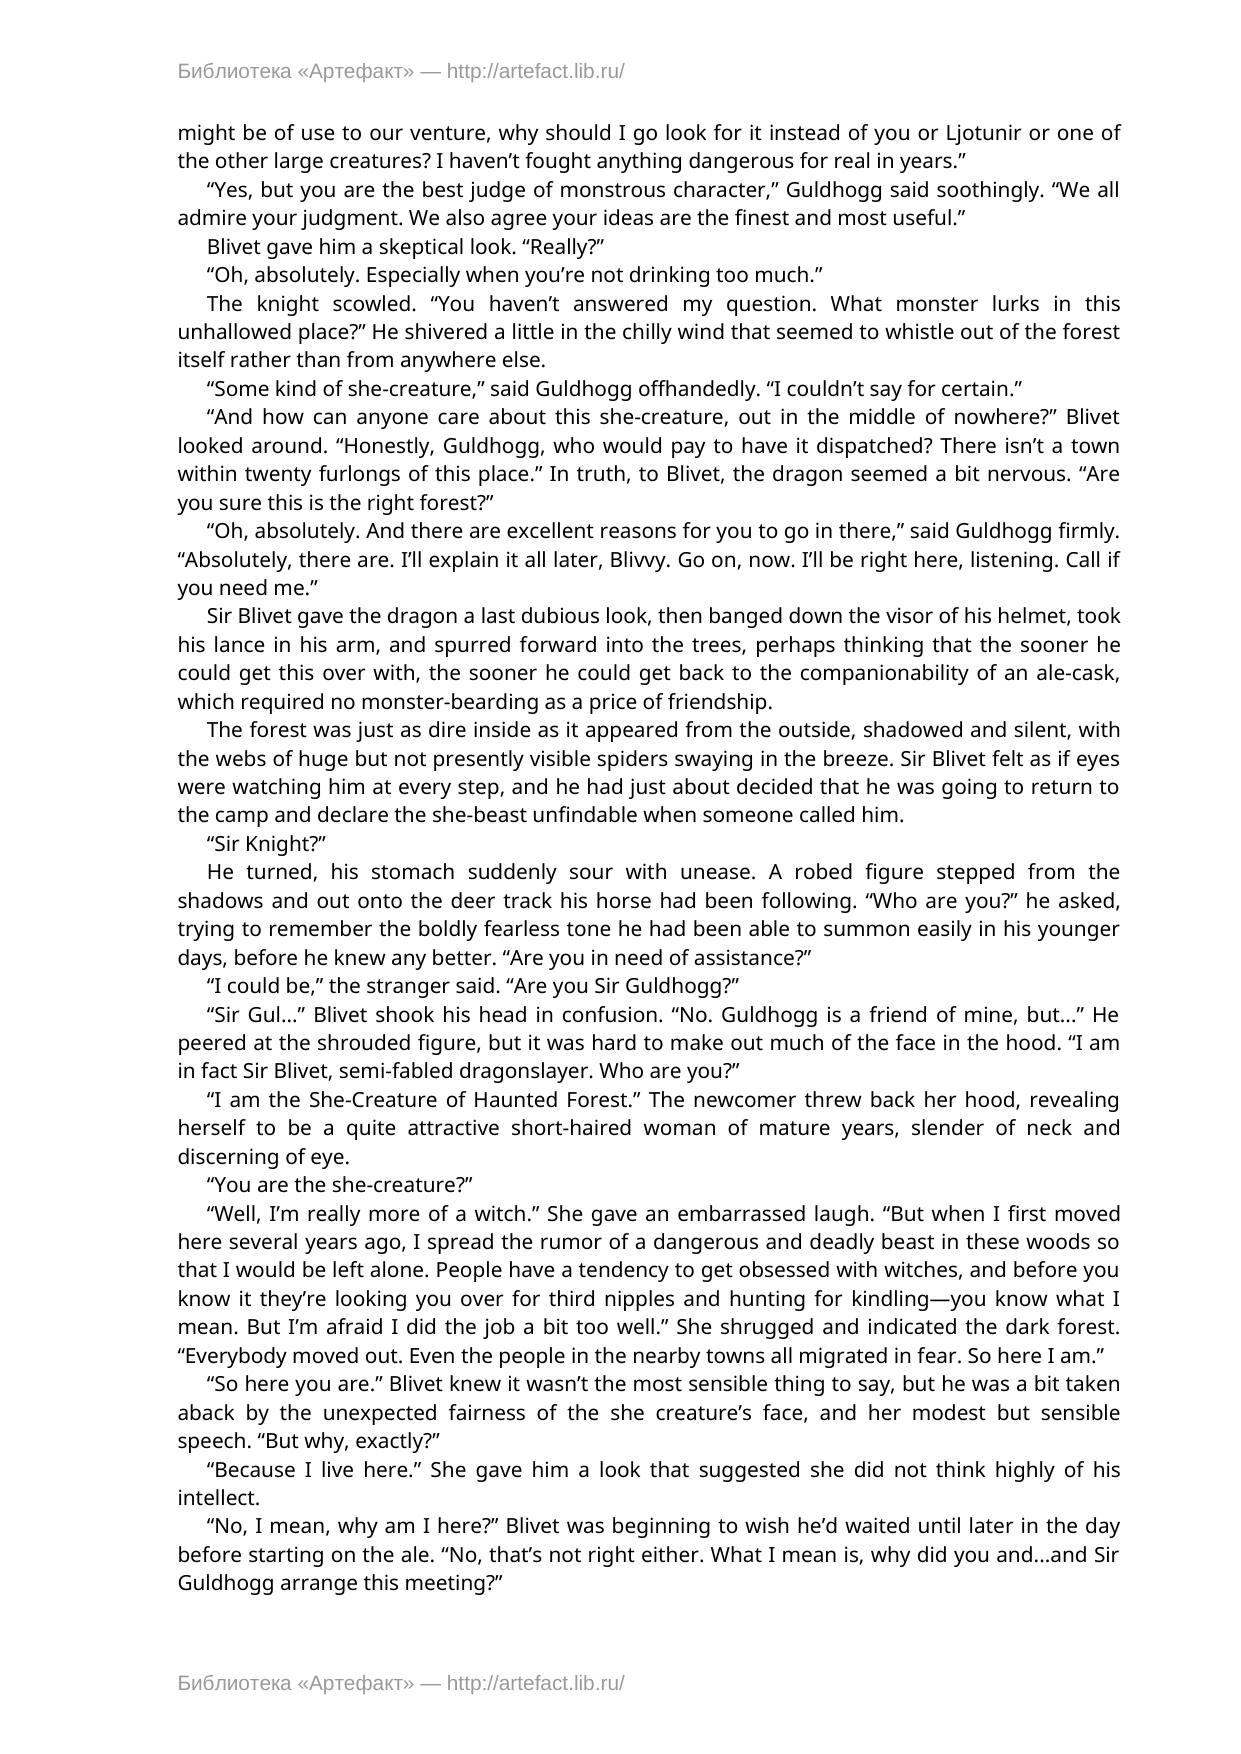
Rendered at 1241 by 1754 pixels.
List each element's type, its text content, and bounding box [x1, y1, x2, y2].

text He turned, his stomach suddenly sour with unease. A robed figure stepped from the shadows and out onto the deer track his horse had been following. “Who are you?” he asked, trying to remember the boldly fearless tone he had been able to summon easily in his younger days, before he knew any better. “Are you in need of assistance?” [177, 857, 1122, 971]
text “Oh, absolutely. Especially when you’re not drinking too much.” [177, 260, 1122, 289]
text “I could be,” the stranger said. “Are you Sir Guldhogg?” [177, 971, 1122, 1000]
text The knight scowled. “You haven’t answered my question. What monster lurks in this unhallowed place?” He shivered a little in the chilly wind that seemed to whistle out of the forest itself rather than from anywhere else. [177, 289, 1122, 374]
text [177, 118, 1122, 175]
text Blivet gave him a skeptical look. “Really?” [177, 232, 1122, 260]
text “You are the she-creature?” [177, 1170, 1122, 1199]
text “Sir Gul...” Blivet shook his head in confusion. “No. Guldhogg is a friend of mine, but...” He peered at the shrouded figure, but it was hard to make out much of the face in the hood. “I am in fact Sir Blivet, semi-fabled dragonslayer. Who are you?” [177, 1000, 1122, 1085]
text “Some kind of she-creature,” said Guldhogg offhandedly. “I couldn’t say for certain.” [177, 374, 1122, 402]
text “Oh, absolutely. And there are excellent reasons for you to go in there,” said Guldhogg firmly. “Absolutely, there are. I’ll explain it all later, Blivvy. Go on, now. I’ll be right here, listening. Call if you need me.” [177, 516, 1122, 602]
text “I am the She-Creature of Haunted Forest.” The newcomer threw back her hood, revealing herself to be a quite attractive short-haired woman of mature years, slender of neck and discerning of eye. [177, 1085, 1122, 1170]
text “No, I mean, why am I here?” Blivet was beginning to wish he’d waited until later in the day before starting on the ale. “No, that’s not right either. What I mean is, why did you and...and Sir Guldhogg arrange this meeting?” [177, 1512, 1122, 1597]
text Sir Blivet gave the dragon a last dubious look, then banged down the visor of his helmet, took his lance in his arm, and spurred forward into the trees, perhaps thinking that the sooner he could get this over with, the sooner he could get back to the companionability of an ale-cask, which required no monster-bearding as a price of friendship. [177, 602, 1122, 715]
text “So here you are.” Blivet knew it wasn’t the most sensible thing to say, but he was a bit taken aback by the unexpected fairness of the she creature’s face, and her modest but sensible speech. “But why, exactly?” [177, 1369, 1122, 1455]
text “Because I live here.” She gave him a look that suggested she did not think highly of his intellect. [177, 1455, 1122, 1512]
text “Yes, but you are the best judge of monstrous character,” Guldhogg said soothingly. “We all admire your judgment. We also agree your ideas are the finest and most useful.” [177, 175, 1122, 232]
text “And how can anyone care about this she-creature, out in the middle of nowhere?” Blivet looked around. “Honestly, Guldhogg, who would pay to have it dispatched? There isn’t a town within twenty furlongs of this place.” In truth, to Blivet, the dragon seemed a bit nervous. “Are you sure this is the right forest?” [177, 402, 1122, 516]
text The forest was just as dire inside as it appeared from the outside, shadowed and silent, with the webs of huge but not presently visible spiders swaying in the breeze. Sir Blivet felt as if eyes were watching him at every step, and he had just about decided that he was going to return to the camp and declare the she-beast unfindable when someone called him. [177, 715, 1122, 829]
text “Well, I’m really more of a witch.” She gave an embarrassed laugh. “But when I first moved here several years ago, I spread the rumor of a dangerous and deadly beast in these woods so that I would be left alone. People have a tendency to get obsessed with witches, and before you know it they’re looking you over for third nipples and hunting for kindling—you know what I mean. But I’m afraid I did the job a bit too well.” She shrugged and indicated the dark forest. “Everybody moved out. Even the people in the nearby towns all migrated in fear. So here I am.” [177, 1199, 1122, 1369]
text “Sir Knight?” [177, 829, 1122, 857]
